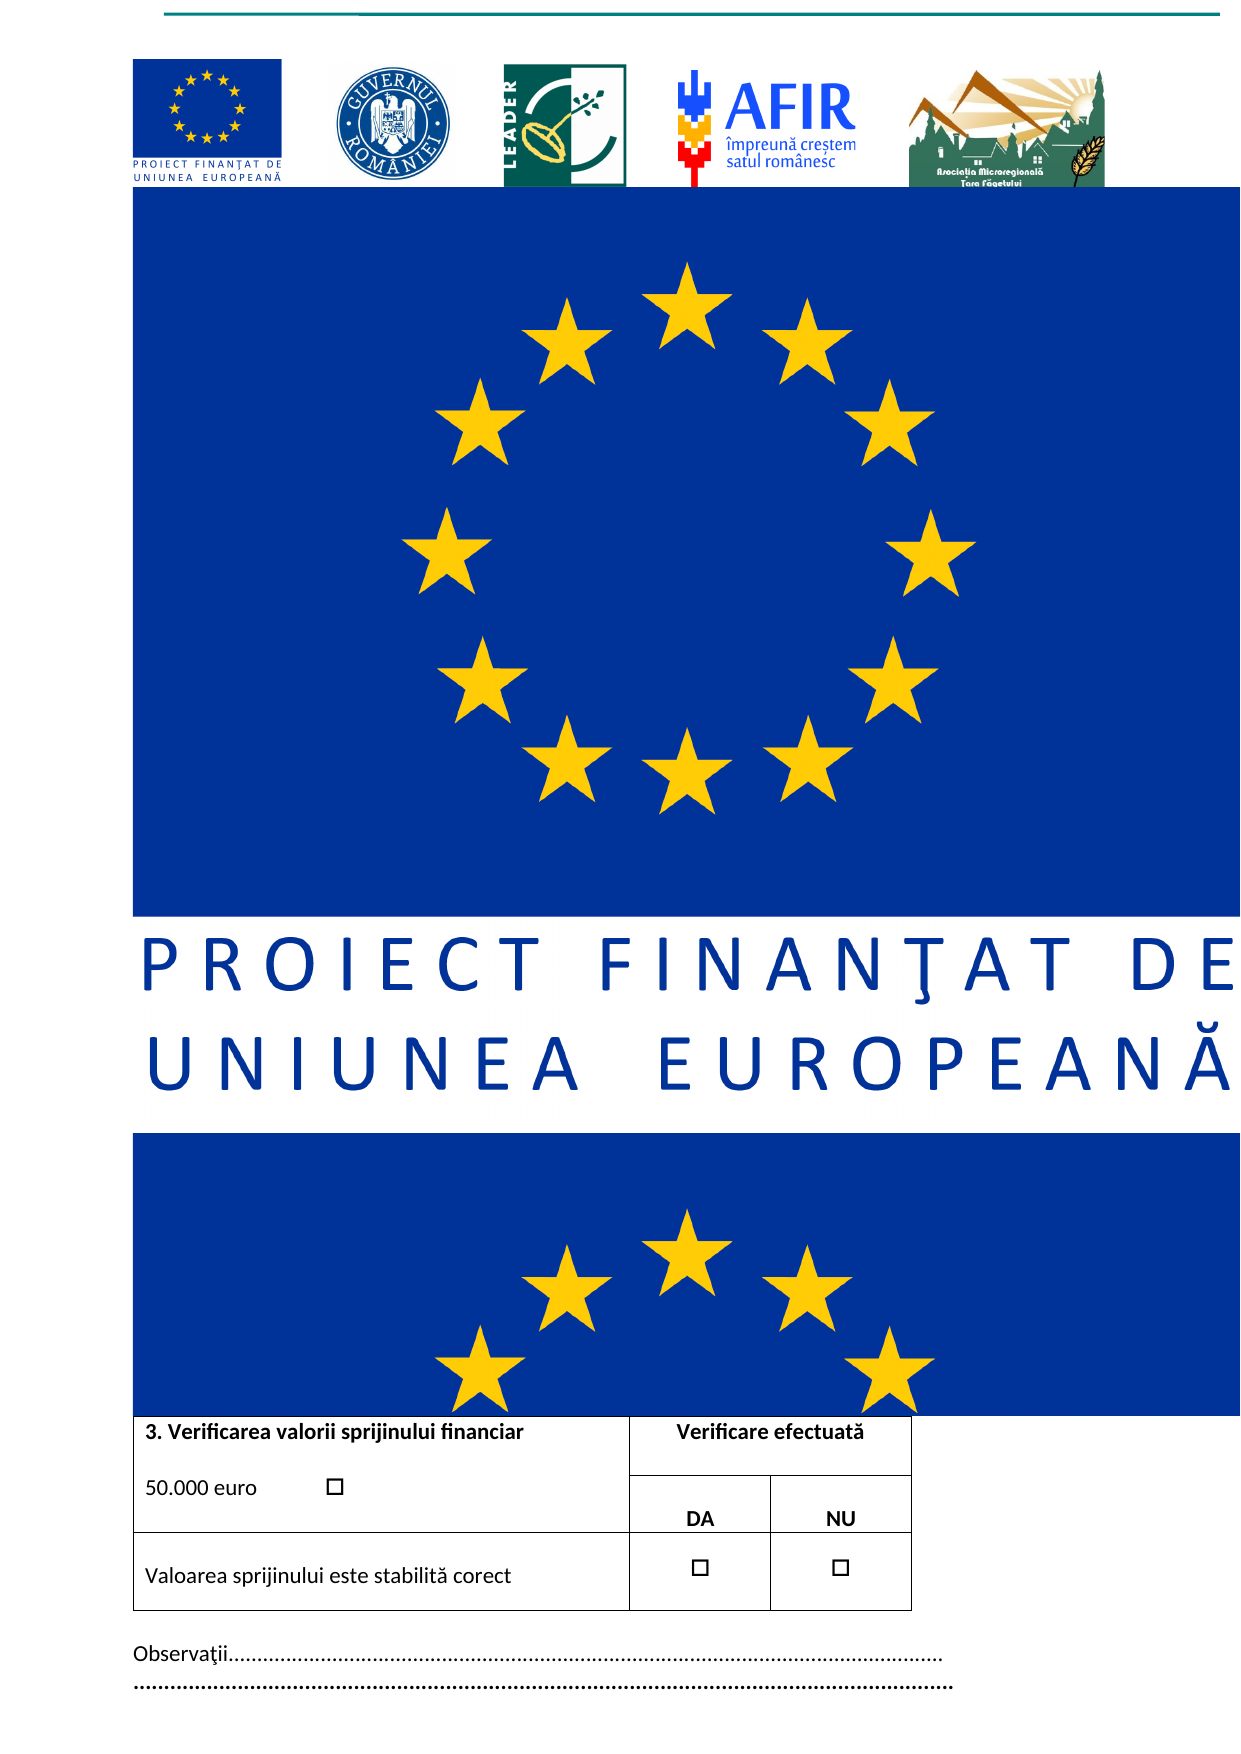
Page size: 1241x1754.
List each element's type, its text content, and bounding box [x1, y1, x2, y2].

table_cell Observaţii............................................................................................................................ ...................................................................................................................................... OBSERVAȚII: .............................................................................................................................................. Solicitantul a creat condiţii artificiale necesare pentru a beneficia de plăţi (sprijin) şi a obţine astfel un avantaj care contravine obiectivelor măsurii? DA sau NU 6.Verificarea indicatorilor de monitorizare [122, 1415, 1122, 1754]
picture [132, 59, 1241, 1416]
picture [907, 70, 1105, 186]
